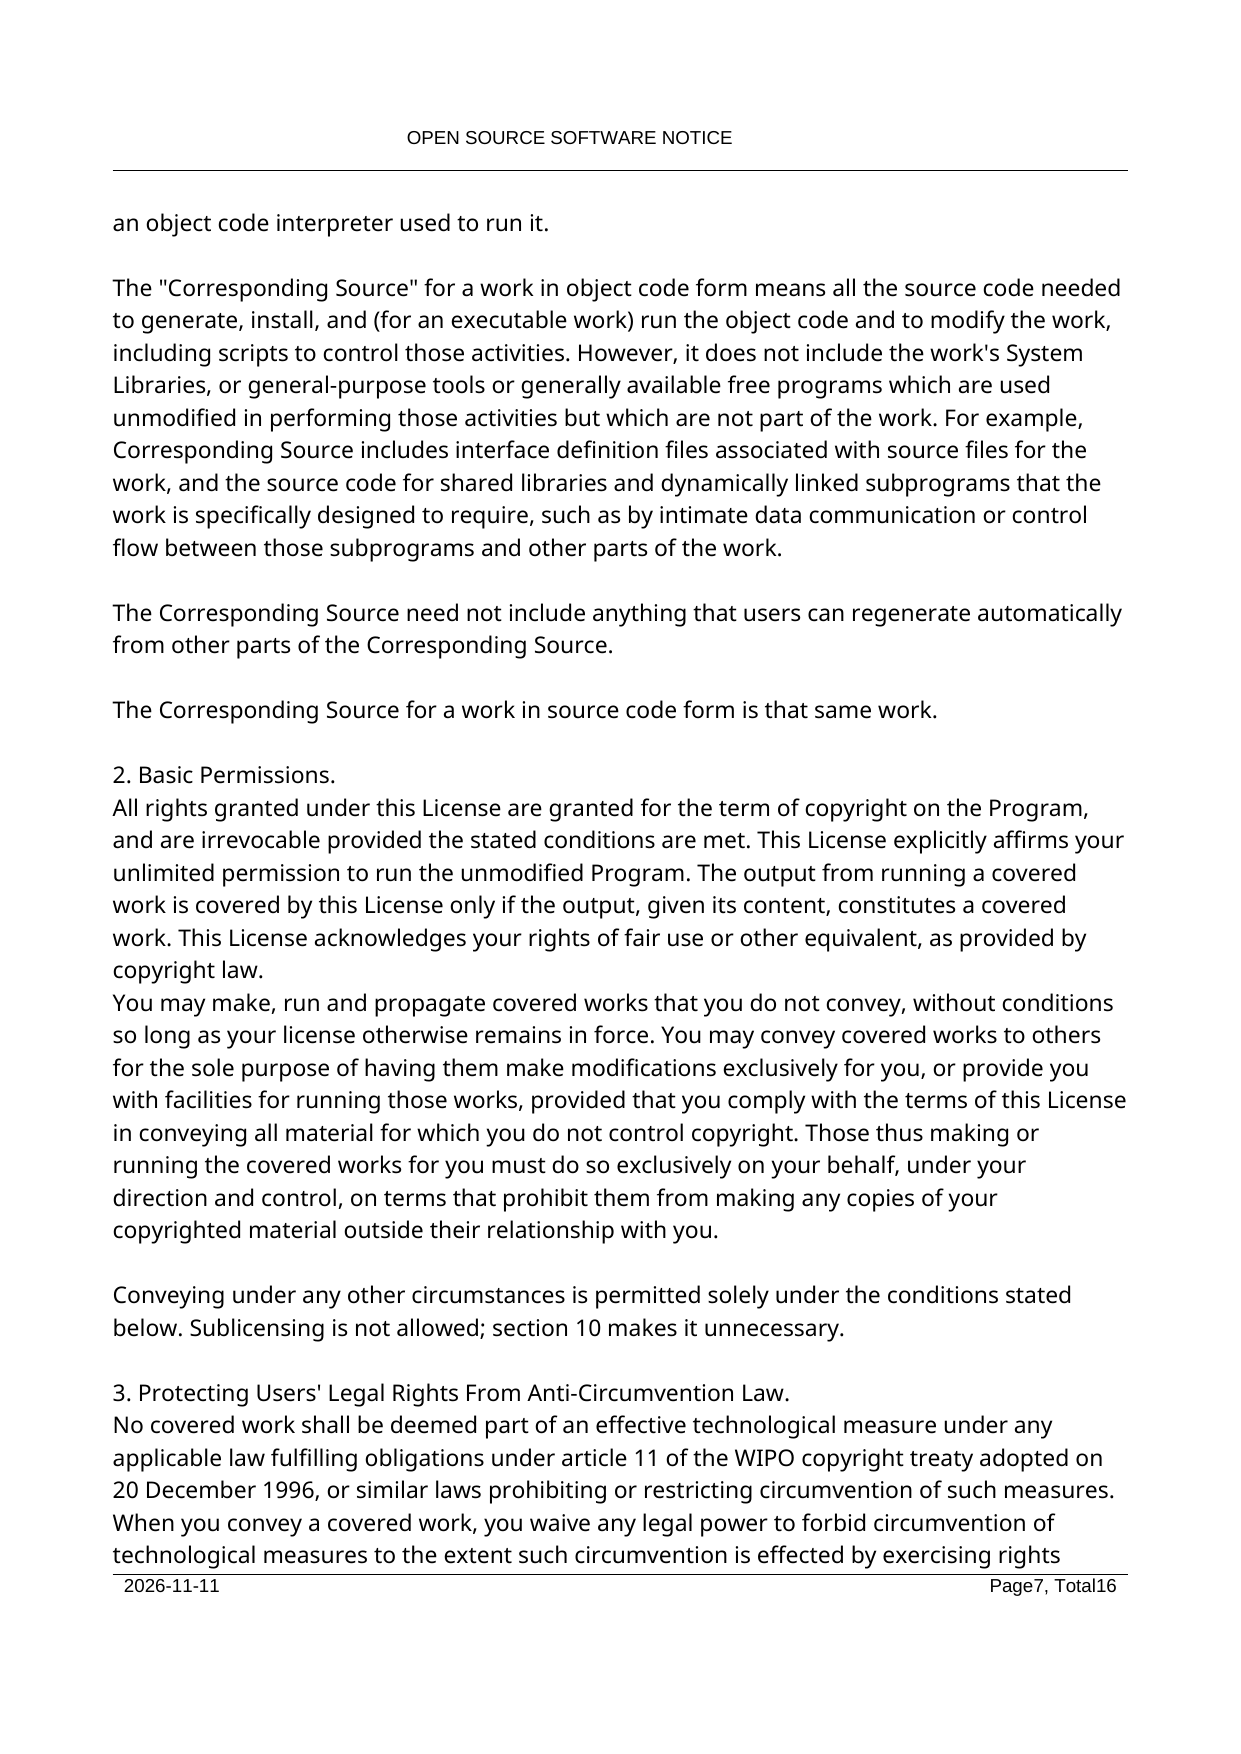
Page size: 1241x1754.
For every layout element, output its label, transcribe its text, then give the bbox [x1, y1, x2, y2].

text Conveying under any other circumstances is permitted solely under the conditions stated below. Sublicensing is not allowed; section 10 makes it unnecessary. [112, 1279, 1128, 1344]
text 3. Protecting Users' Legal Rights From Anti-Circumvention Law. [112, 1376, 1128, 1409]
text You may make, run and propagate covered works that you do not convey, without conditions so long as your license otherwise remains in force. You may convey covered works to others for the sole purpose of having them make modifications exclusively for you, or provide you with facilities for running those works, provided that you comply with the terms of this License in conveying all material for which you do not control copyright. Those thus making or running the covered works for you must do so exclusively on your behalf, under your direction and control, on terms that prohibit them from making any copies of your copyrighted material outside their relationship with you. [112, 986, 1128, 1246]
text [112, 1506, 1128, 1571]
text The "Corresponding Source" for a work in object code form means all the source code needed to generate, install, and (for an executable work) run the object code and to modify the work, including scripts to control those activities. However, it does not include the work's System Libraries, or general-purpose tools or generally available free programs which are used unmodified in performing those activities but which are not part of the work. For example, Corresponding Source includes interface definition files associated with source files for the work, and the source code for shared libraries and dynamically linked subprograms that the work is specifically designed to require, such as by intimate data communication or control flow between those subprograms and other parts of the work. [112, 271, 1128, 564]
text All rights granted under this License are granted for the term of copyright on the Program, and are irrevocable provided the stated conditions are met. This License explicitly affirms your unlimited permission to run the unmodified Program. The output from running a covered work is covered by this License only if the output, given its content, constitutes a covered work. This License acknowledges your rights of fair use or other equivalent, as provided by copyright law. [112, 791, 1128, 986]
text No covered work shall be deemed part of an effective technological measure under any applicable law fulfilling obligations under article 11 of the WIPO copyright treaty adopted on 20 December 1996, or similar laws prohibiting or restricting circumvention of such measures. [112, 1409, 1128, 1506]
text The Corresponding Source for a work in source code form is that same work. [112, 694, 1128, 726]
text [112, 206, 1128, 239]
text 2. Basic Permissions. [112, 759, 1128, 791]
text The Corresponding Source need not include anything that users can regenerate automatically from other parts of the Corresponding Source. [112, 596, 1128, 661]
